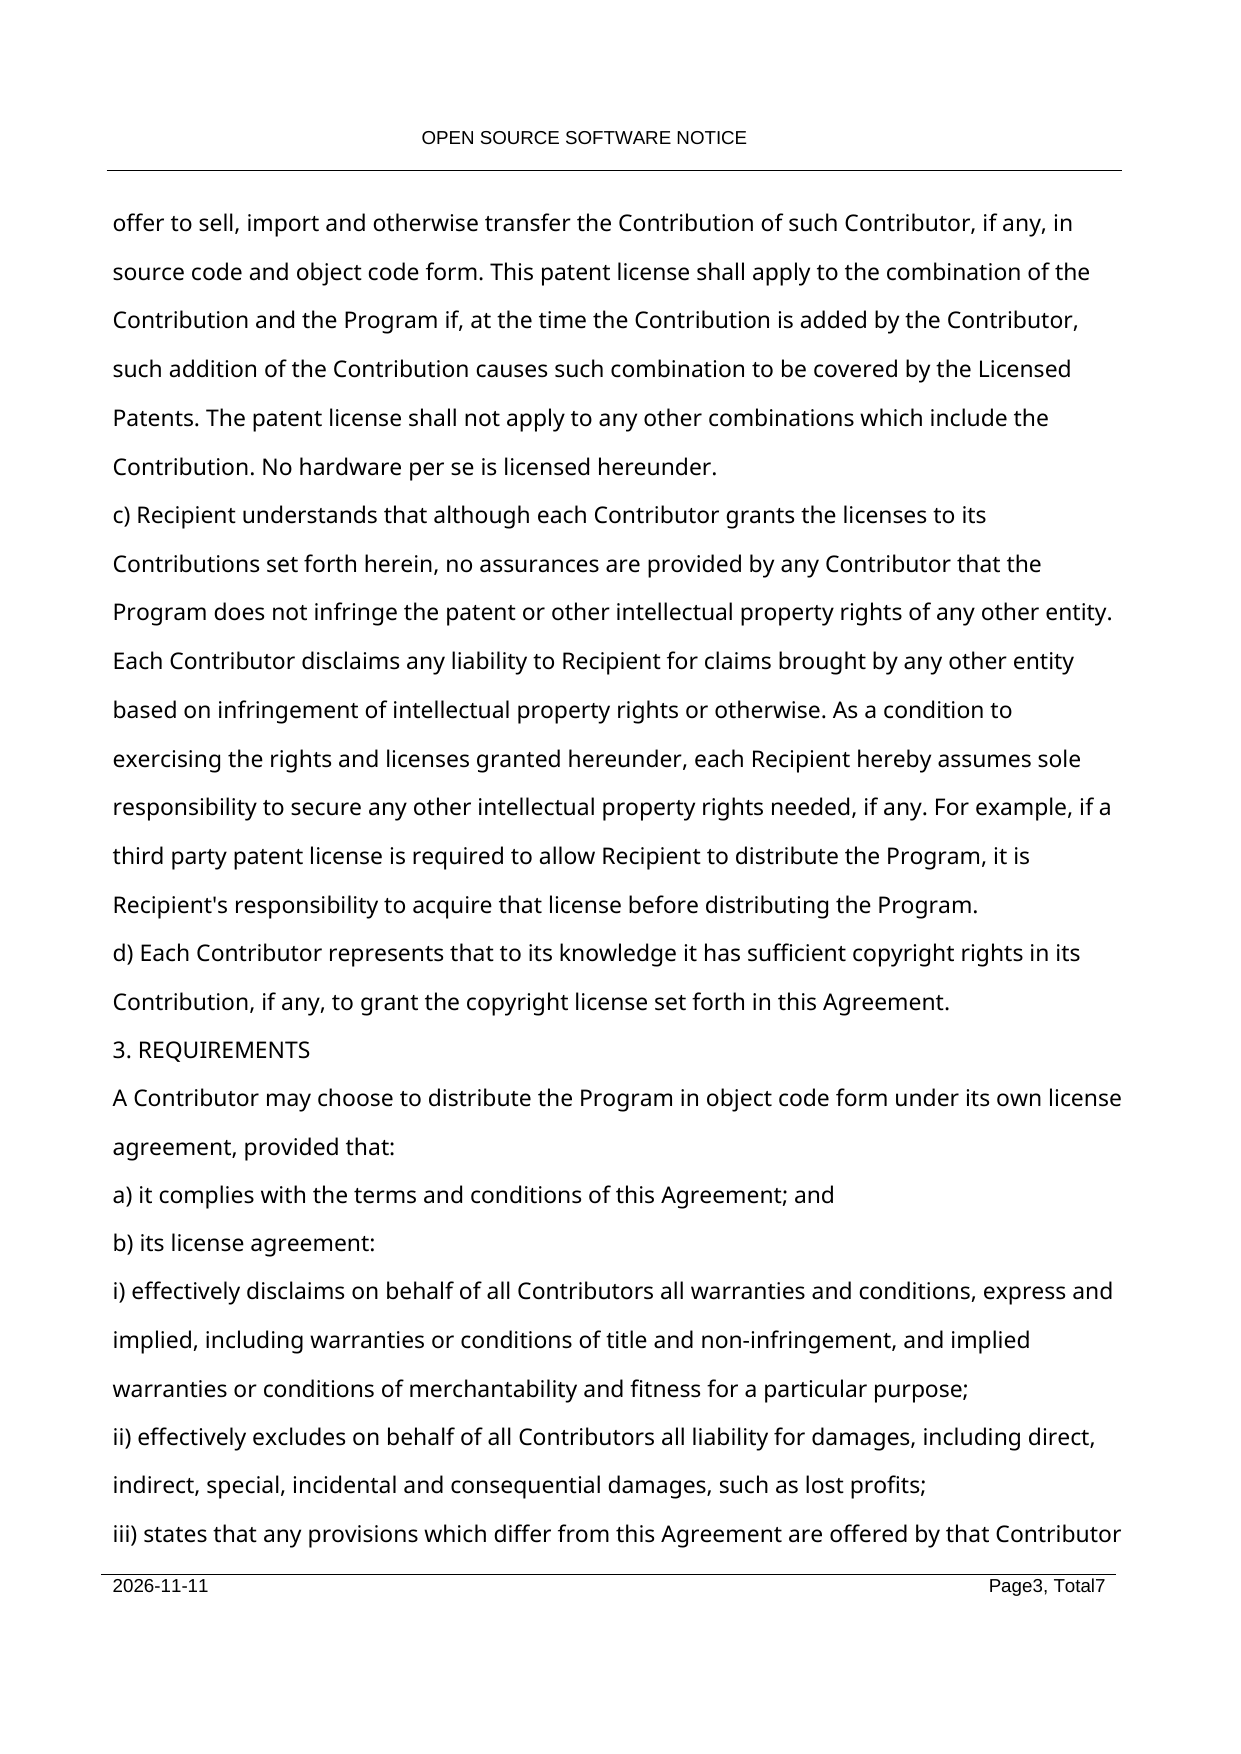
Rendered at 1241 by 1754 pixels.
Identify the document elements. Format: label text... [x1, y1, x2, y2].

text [112, 1517, 1128, 1549]
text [112, 206, 1128, 483]
text ii) effectively excludes on behalf of all Contributors all liability for damages, including direct, indirect, special, incidental and consequential damages, such as lost profits; [112, 1420, 1128, 1501]
text d) Each Contributor represents that to its knowledge it has sufficient copyright rights in its Contribution, if any, to grant the copyright license set forth in this Agreement. [112, 936, 1128, 1018]
text a) it complies with the terms and conditions of this Agreement; and [112, 1178, 1128, 1211]
text 3. REQUIREMENTS [112, 1033, 1128, 1066]
text A Contributor may choose to distribute the Program in object code form under its own license agreement, provided that: [112, 1081, 1128, 1163]
text b) its license agreement: [112, 1226, 1128, 1259]
text c) Recipient understands that although each Contributor grants the licenses to its Contributions set forth herein, no assurances are provided by any Contributor that the Program does not infringe the patent or other intellectual property rights of any other entity. Each Contributor disclaims any liability to Recipient for claims brought by any other entity based on infringement of intellectual property rights or otherwise. As a condition to exercising the rights and licenses granted hereunder, each Recipient hereby assumes sole responsibility to secure any other intellectual property rights needed, if any. For example, if a third party patent license is required to allow Recipient to distribute the Program, it is Recipient's responsibility to acquire that license before distributing the Program. [112, 498, 1128, 921]
text i) effectively disclaims on behalf of all Contributors all warranties and conditions, express and implied, including warranties or conditions of title and non-infringement, and implied warranties or conditions of merchantability and fitness for a particular purpose; [112, 1274, 1128, 1404]
